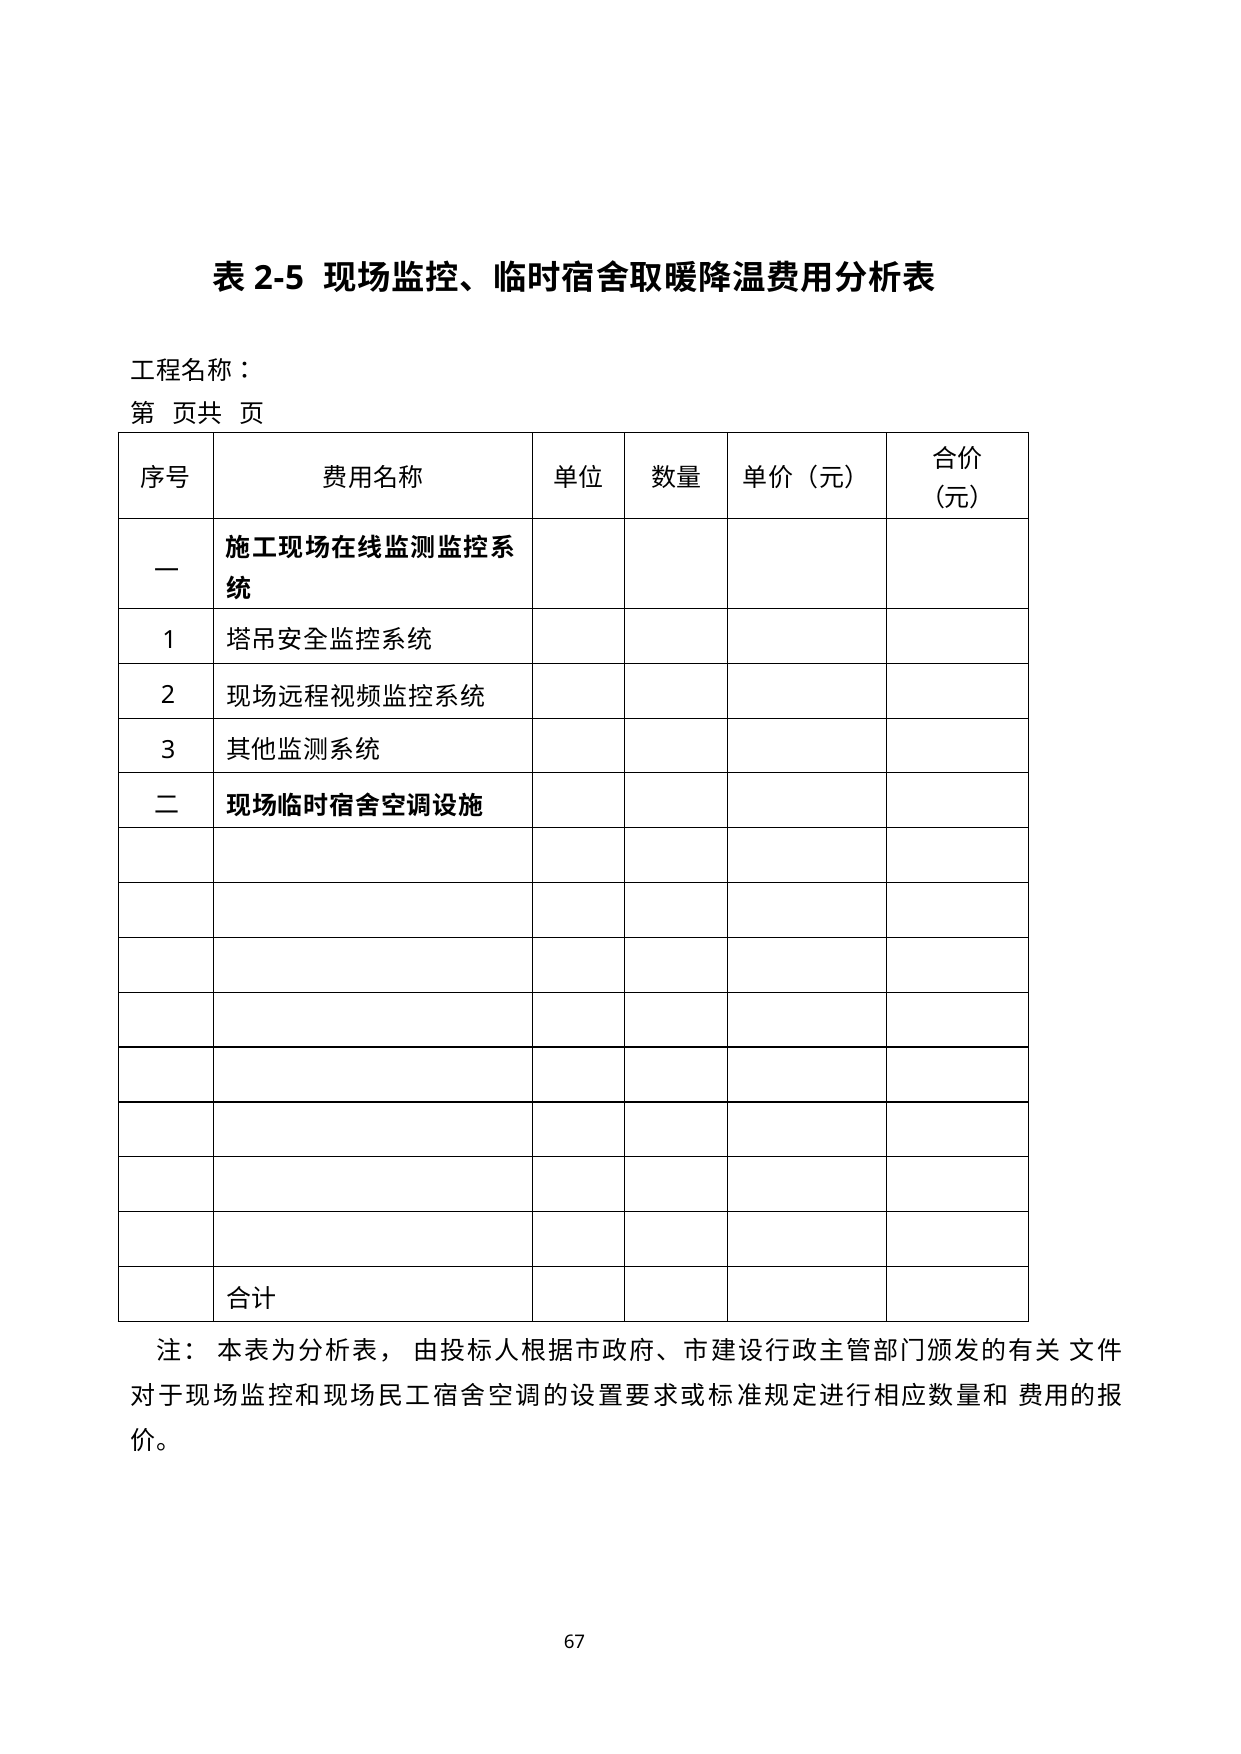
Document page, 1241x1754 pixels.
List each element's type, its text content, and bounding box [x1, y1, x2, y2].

table_cell [533, 993, 624, 1046]
table_cell [119, 993, 213, 1046]
table_cell [625, 719, 727, 772]
table_cell 塔吊安全监控系统 [214, 609, 532, 663]
table_cell [533, 609, 624, 663]
text 表 2-5 现场监控、临时宿舍取暖降温费用分析表 [212, 254, 1122, 298]
table_cell [533, 664, 624, 717]
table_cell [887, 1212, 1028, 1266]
table_cell 现场远程视频监控系统 [214, 664, 532, 717]
table_cell [533, 828, 624, 882]
table_cell [887, 519, 1028, 608]
table_cell [625, 993, 727, 1046]
table_header 费用名称 [214, 433, 532, 518]
table_cell [533, 938, 624, 992]
table_cell [728, 519, 886, 608]
table_cell [119, 1048, 213, 1101]
table_cell [625, 828, 727, 882]
table_header 序号 [119, 433, 213, 518]
table_cell [728, 883, 886, 937]
table_cell [728, 609, 886, 663]
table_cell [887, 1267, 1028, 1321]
table_cell 一 [119, 519, 213, 608]
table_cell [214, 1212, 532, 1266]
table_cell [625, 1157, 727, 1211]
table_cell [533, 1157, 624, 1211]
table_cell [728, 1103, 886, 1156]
table_header 单位 [533, 433, 624, 518]
table_cell [119, 828, 213, 882]
table_cell [625, 664, 727, 717]
table_cell 1 [119, 609, 213, 663]
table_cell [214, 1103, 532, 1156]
table_cell [119, 938, 213, 992]
table_header 数量 [625, 433, 727, 518]
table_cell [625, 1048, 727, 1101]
table_cell 2 [119, 664, 213, 717]
table_cell 现场临时宿舍空调设施 [214, 773, 532, 827]
table_cell [728, 773, 886, 827]
table_cell [887, 938, 1028, 992]
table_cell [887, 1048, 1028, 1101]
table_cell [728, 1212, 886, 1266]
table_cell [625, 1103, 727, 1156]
table_cell [728, 664, 886, 717]
table_cell [214, 883, 532, 937]
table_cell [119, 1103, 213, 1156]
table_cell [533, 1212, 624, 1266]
table_cell [625, 519, 727, 608]
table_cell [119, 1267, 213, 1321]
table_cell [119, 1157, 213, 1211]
table_cell [728, 938, 886, 992]
table_cell [887, 664, 1028, 717]
table_cell [625, 883, 727, 937]
table_cell [214, 993, 532, 1046]
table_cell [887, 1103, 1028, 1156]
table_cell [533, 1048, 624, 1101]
table_cell [887, 719, 1028, 772]
table_cell [533, 519, 624, 608]
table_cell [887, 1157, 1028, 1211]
table_header 单价（元） [728, 433, 886, 518]
table_cell 3 [119, 719, 213, 772]
table_cell 其他监测系统 [214, 719, 532, 772]
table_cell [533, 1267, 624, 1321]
table_cell [119, 883, 213, 937]
text 第 页共 页 [130, 397, 1122, 428]
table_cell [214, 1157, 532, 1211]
table_cell [887, 609, 1028, 663]
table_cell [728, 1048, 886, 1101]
table_cell [533, 883, 624, 937]
table_cell [214, 938, 532, 992]
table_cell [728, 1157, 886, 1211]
table_cell [533, 719, 624, 772]
table_cell [214, 1048, 532, 1101]
table_cell [728, 828, 886, 882]
table_cell [533, 773, 624, 827]
table_cell 二 [119, 773, 213, 827]
table_cell 施工现场在线监测监控系 统 [214, 519, 532, 608]
table_cell [887, 828, 1028, 882]
table_cell [625, 938, 727, 992]
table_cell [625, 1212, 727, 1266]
table_cell [214, 828, 532, 882]
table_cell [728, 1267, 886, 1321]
table_cell [728, 993, 886, 1046]
table_cell [887, 883, 1028, 937]
text 注： 本表为分析表， 由投标人根据市政府、市建设行政主管部门颁发的有关 文件对于现场监控和现场民工宿舍空调的设置要求或标准规定进行相应数量和 费用的报价。 [130, 1331, 1122, 1457]
text 工程名称： [130, 354, 1122, 386]
table_header 合价 （元） [887, 433, 1028, 518]
table_cell [887, 773, 1028, 827]
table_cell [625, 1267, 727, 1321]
table_cell [887, 993, 1028, 1046]
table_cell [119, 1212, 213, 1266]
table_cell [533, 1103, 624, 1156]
table_cell [728, 719, 886, 772]
table_cell [625, 773, 727, 827]
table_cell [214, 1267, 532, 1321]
table_cell [625, 609, 727, 663]
